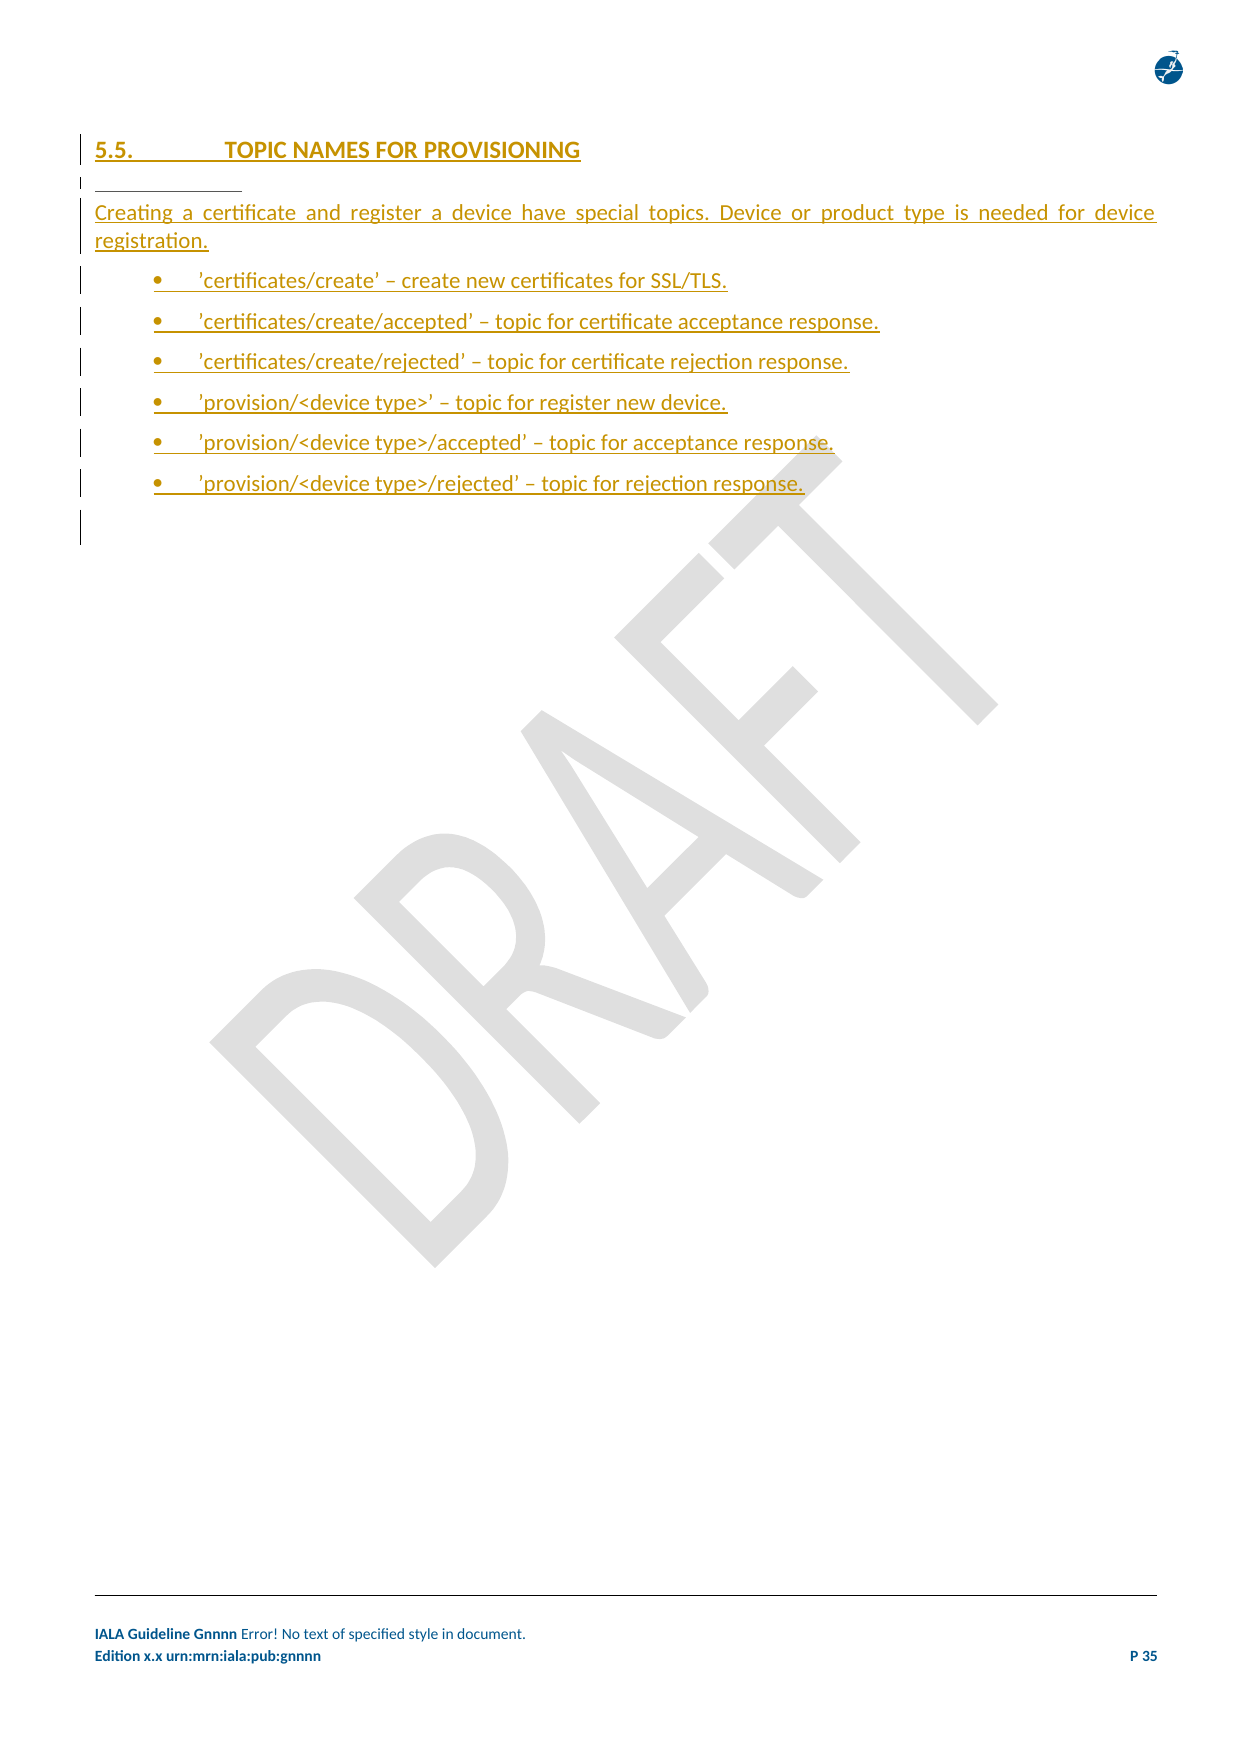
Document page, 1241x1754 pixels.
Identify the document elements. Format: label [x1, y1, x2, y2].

picture [1123, 0, 1241, 119]
